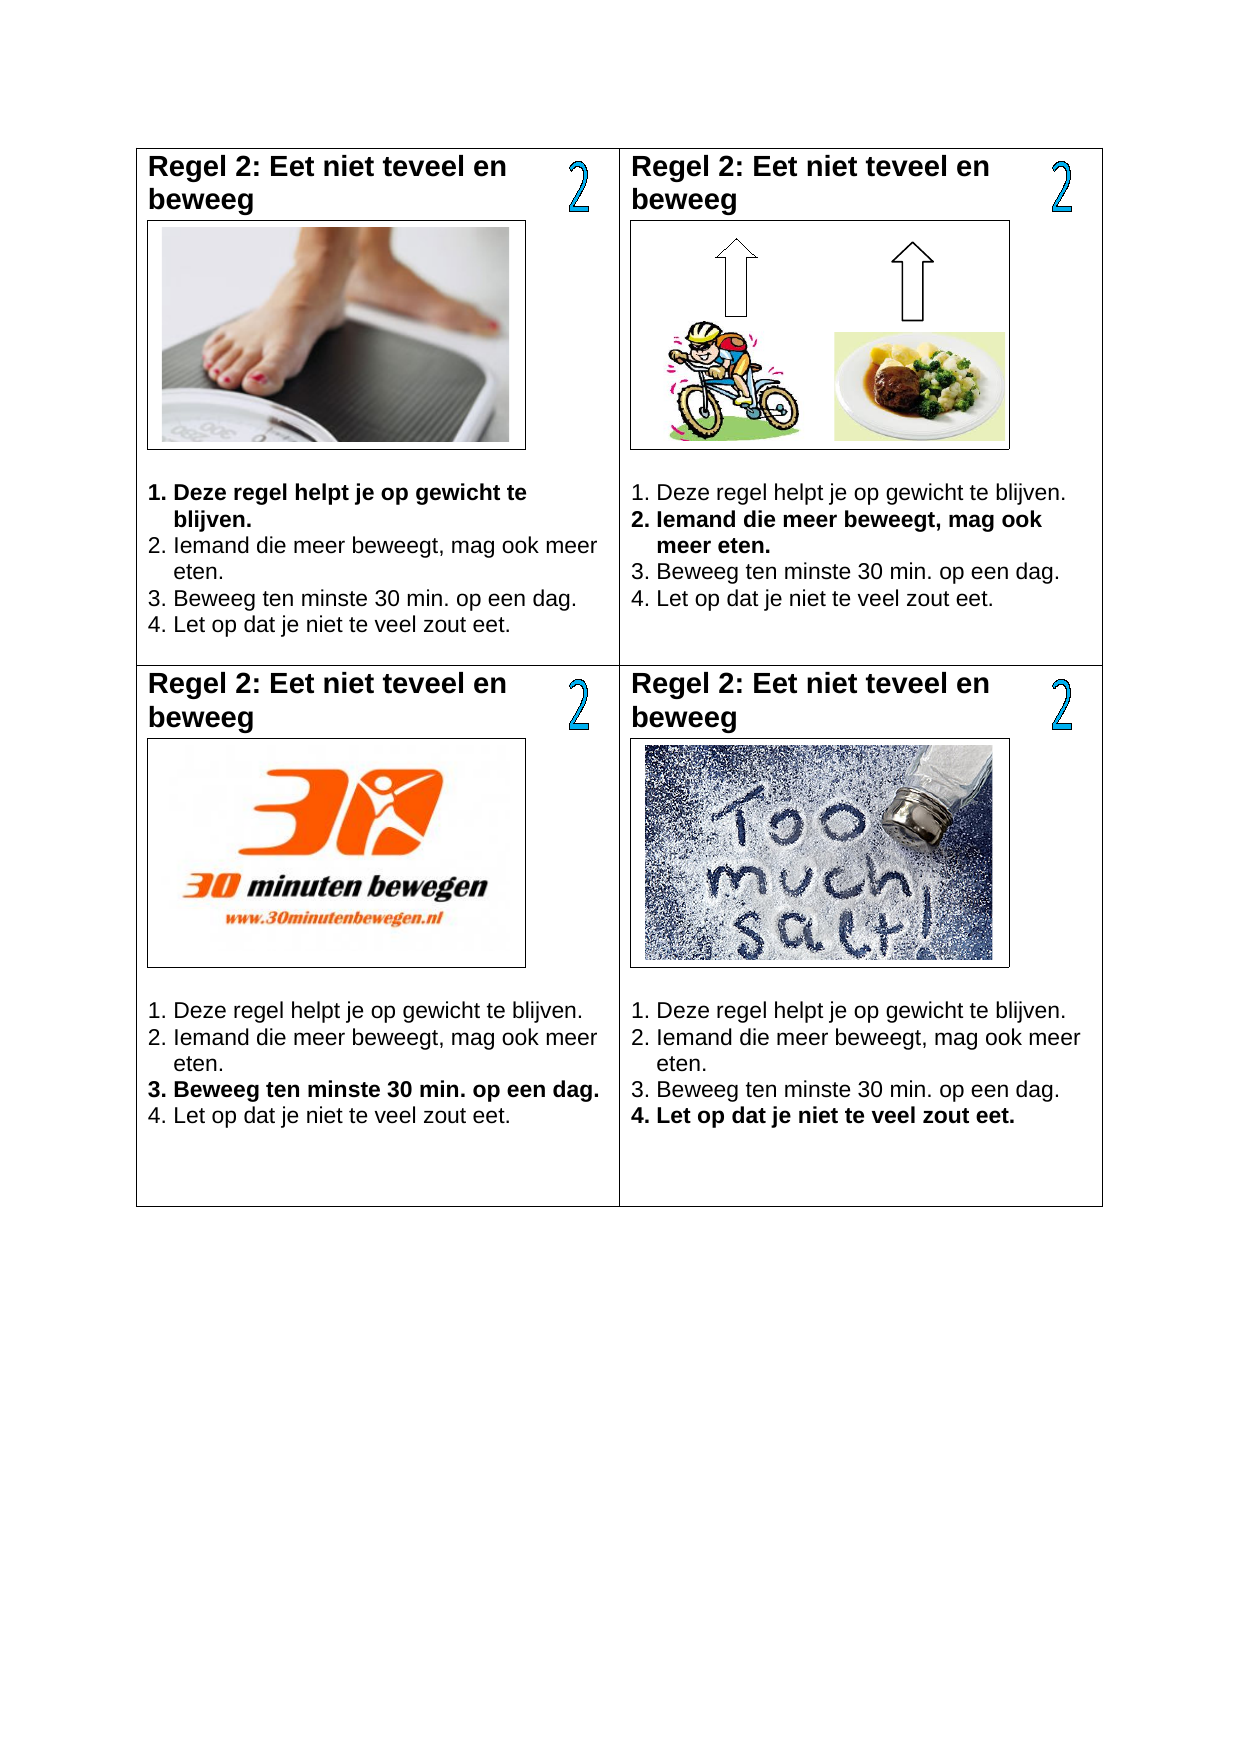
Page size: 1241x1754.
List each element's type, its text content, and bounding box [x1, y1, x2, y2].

table_header Regel 2: Eet niet teveel en beweeg 1. Deze regel helpt je op gewicht te blijven. 2. Iemand die meer beweegt, mag ook meer eten. 3. Beweeg ten minste 30 min. op een dag. 4. Let op dat je niet te veel zout eet. [137, 149, 619, 665]
table_cell Regel 2: Eet niet teveel en beweeg 1. Deze regel helpt je op gewicht te blijven. 2. Iemand die meer beweegt, mag ook meer eten. 3. Beweeg ten minste 30 min. op een dag. 4. Let op dat je niet te veel zout eet. [137, 666, 619, 1206]
picture [161, 227, 510, 442]
table_header Regel 2: Eet niet teveel en beweeg 1. Deze regel helpt je op gewicht te blijven. 2. Iemand die meer beweegt, mag ook meer eten. 3. Beweeg ten minste 30 min. op een dag. 4. Let op dat je niet te veel zout eet. [620, 149, 1102, 665]
table_cell Regel 2: Eet niet teveel en beweeg 1. Deze regel helpt je op gewicht te blijven. 2. Iemand die meer beweegt, mag ook meer eten. 3. Beweeg ten minste 30 min. op een dag. 4. Let op dat je niet te veel zout eet. [620, 666, 1102, 1206]
picture [653, 321, 814, 441]
picture [834, 332, 1006, 441]
picture [645, 745, 993, 960]
picture [161, 745, 510, 951]
